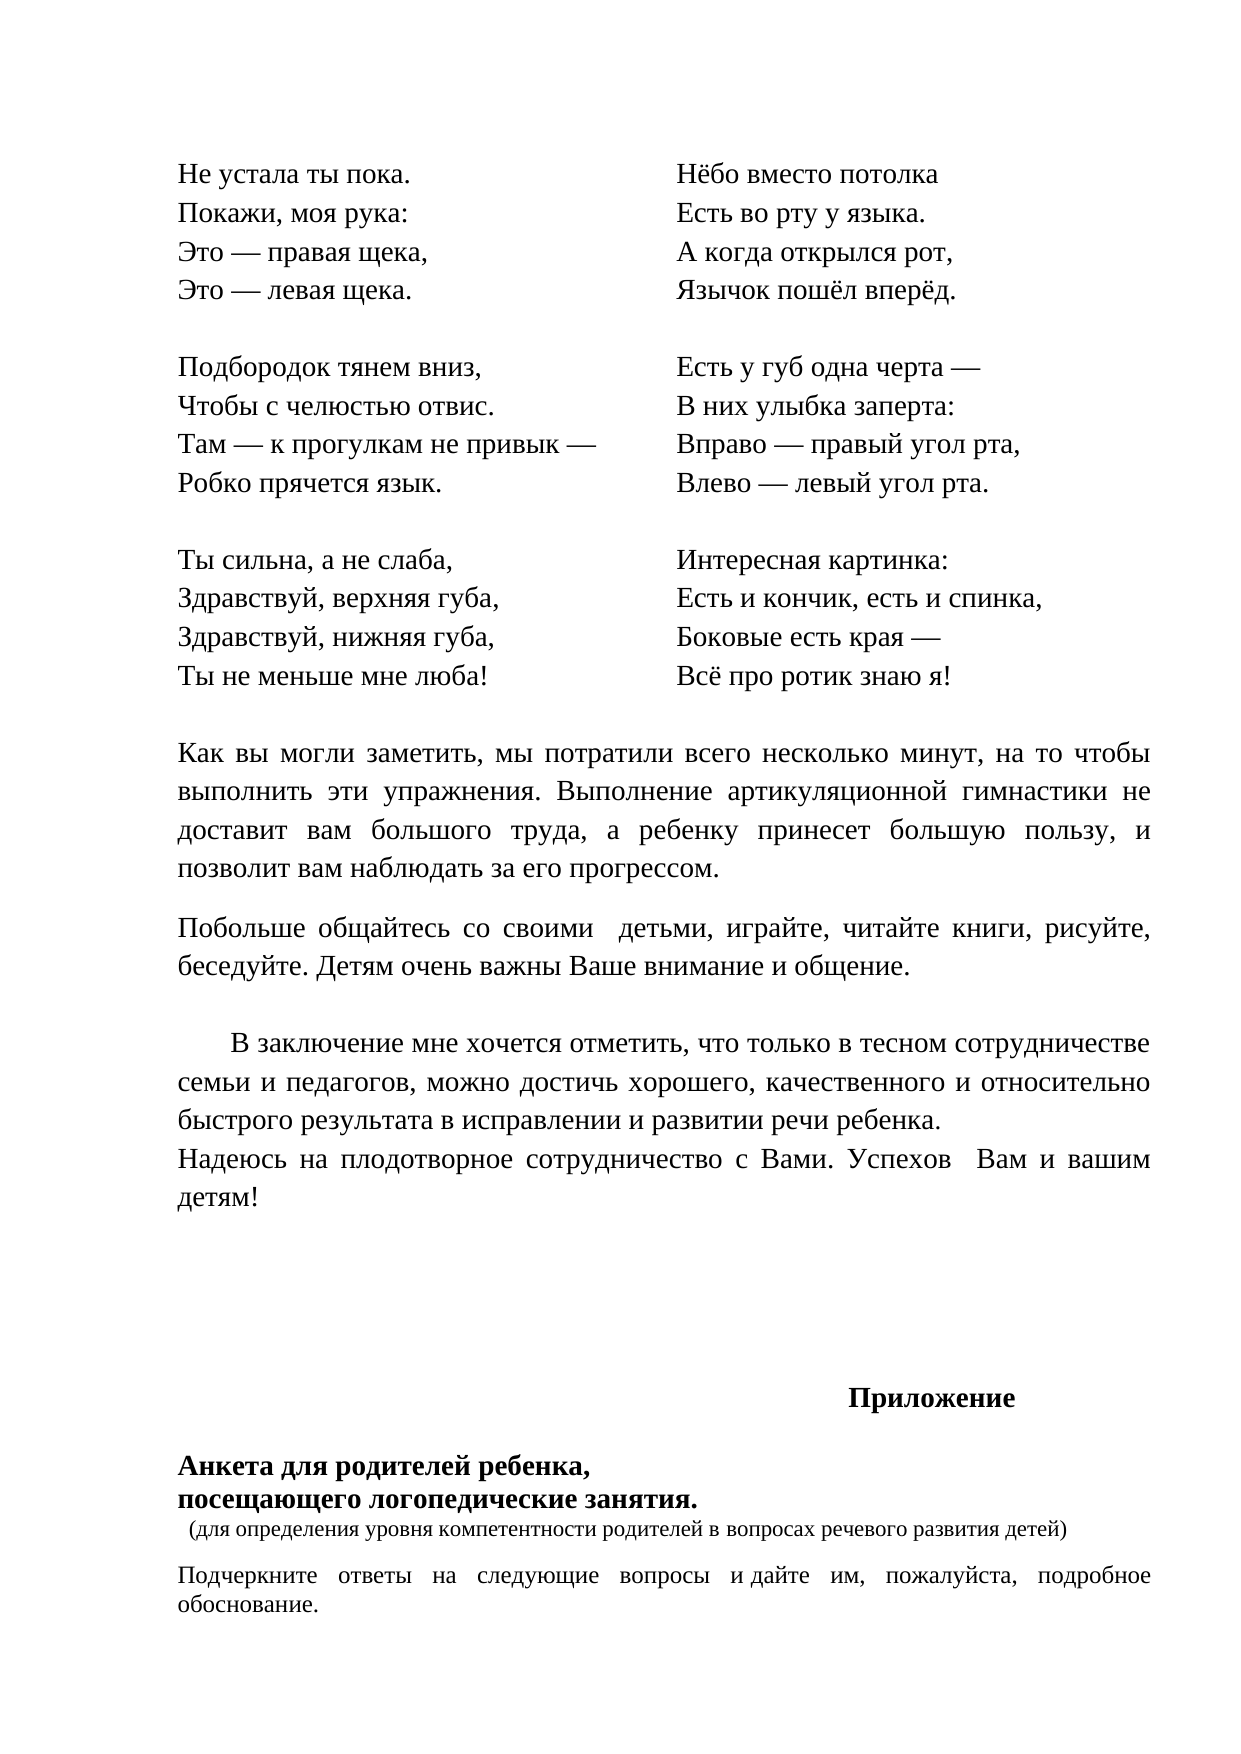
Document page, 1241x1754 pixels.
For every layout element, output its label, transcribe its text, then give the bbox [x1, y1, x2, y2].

table_header Не устала ты пока. Покажи, моя рука: Это — правая щека, Это — левая щека. Подбородок тянем вниз, Чтобы с челюстью отвис. Там — к прогулкам не привык — Робко прячется язык. Ты сильна, а не слаба, Здравствуй, верхняя губа, Здравствуй, нижняя губа, Ты не меньше мне люба! [166, 157, 665, 735]
text (для определения уровня компетентности родителей в вопросах речевого развития детей) [177, 1515, 1152, 1541]
text Надеюсь на плодотворное сотрудничество с Вами. Успехов Вам и вашим детям! [177, 1141, 1152, 1213]
text Подчеркните ответы на следующие вопросы и дайте им, пожалуйста, подробное обоснование. [177, 1560, 1152, 1617]
text Анкета для родителей ребенка, [177, 1448, 1152, 1481]
text В заключение мне хочется отметить, что только в тесном сотрудничестве семьи и педагогов, можно достичь хорошего, качественного и относительно быстрого результата в исправлении и развитии речи ребенка. [177, 1025, 1152, 1136]
table_header Нёбо вместо потолка Есть во рту у языка. А когда открылся рот, Язычок пошёл вперёд. Есть у губ одна черта — В них улыбка заперта: Вправо — правый угол рта, Влево — левый угол рта. Интересная картинка: Есть и кончик, есть и спинка, Боковые есть края — Всё про ротик знаю я! [665, 157, 1163, 735]
text Как вы могли заметить, мы потратили всего несколько минут, на то чтобы выполнить эти упражнения. Выполнение артикуляционной гимнастики не доставит вам большого труда, а ребенку принесет большую пользу, и позволит вам наблюдать за его прогрессом. [177, 735, 1152, 884]
text посещающего логопедические занятия. [177, 1481, 1152, 1515]
text Приложение [177, 1381, 1152, 1414]
text Побольше общайтесь со своими детьми, играйте, читайте книги, рисуйте, беседуйте. Детям очень важны Ваше внимание и общение. [177, 910, 1152, 982]
